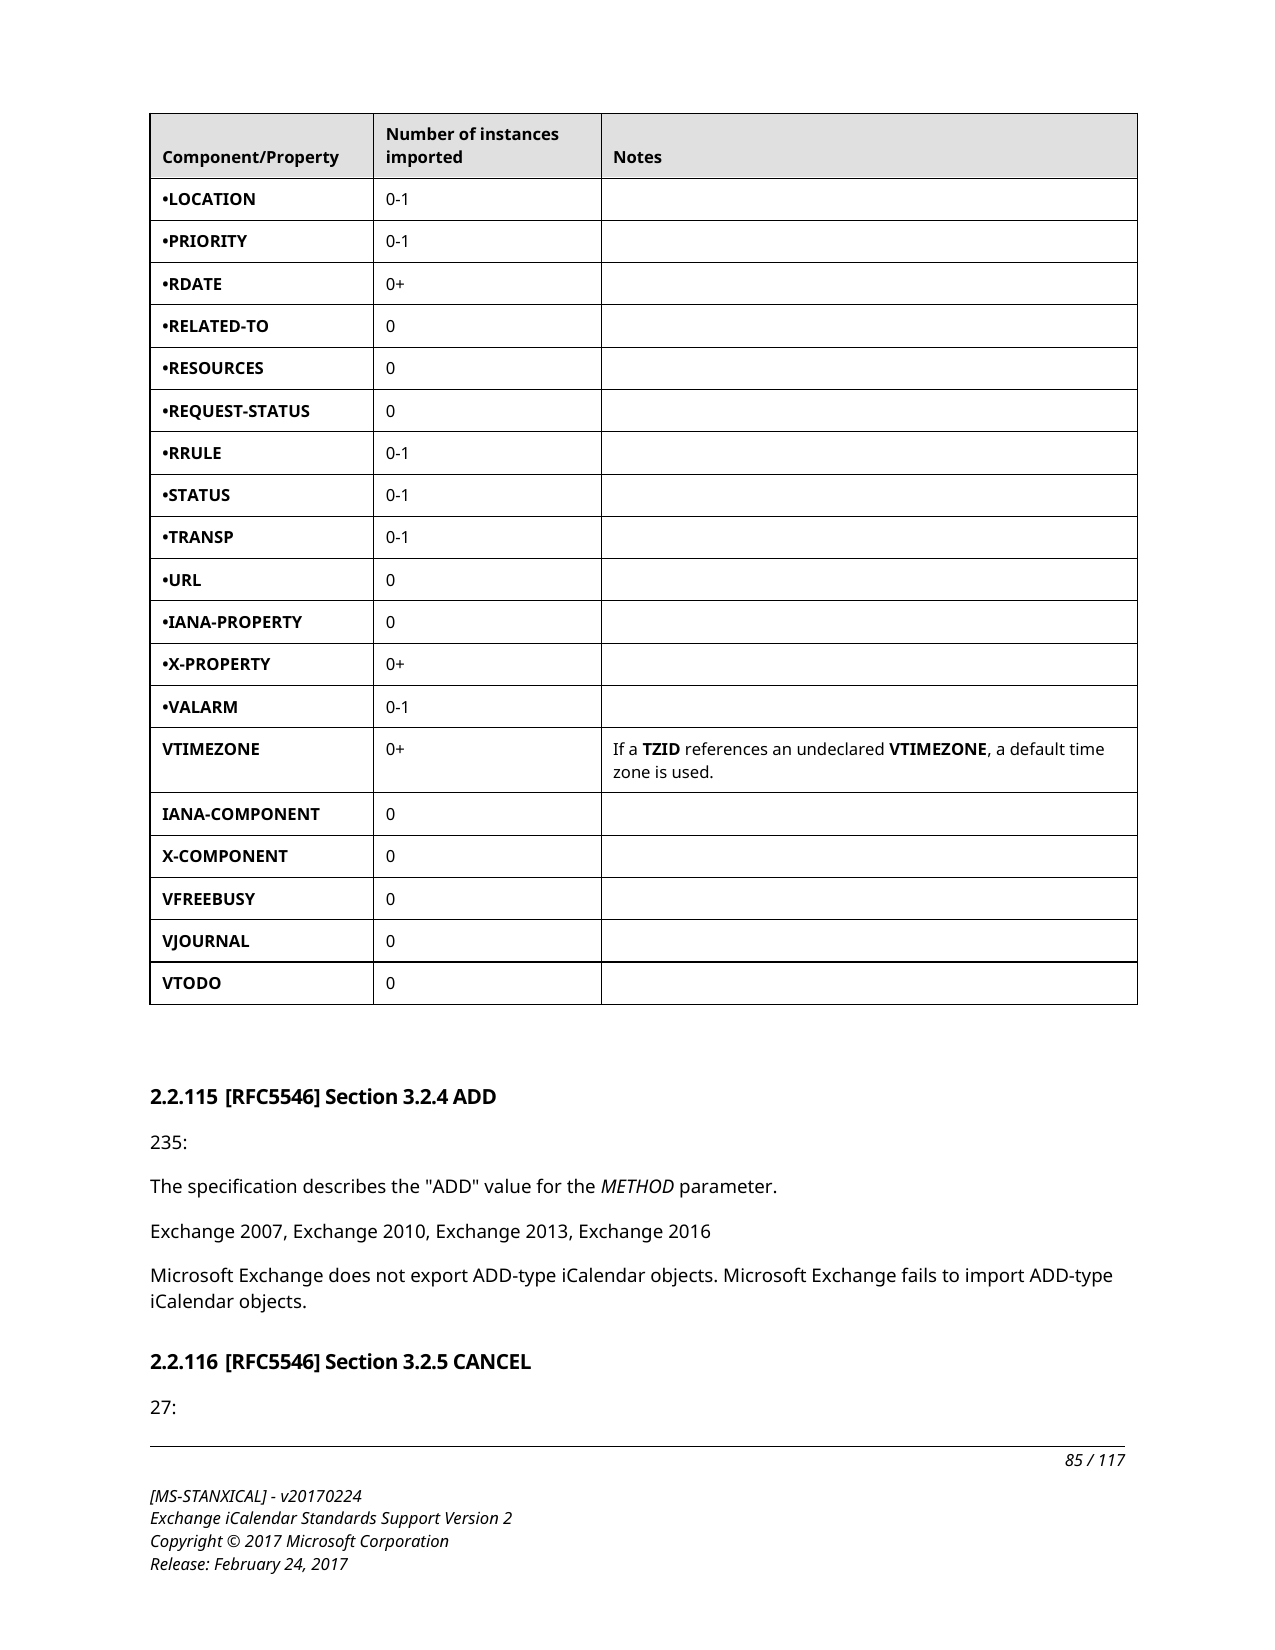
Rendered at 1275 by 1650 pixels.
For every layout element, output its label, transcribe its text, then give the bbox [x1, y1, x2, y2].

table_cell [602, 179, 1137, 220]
subtitle [RFC5546] Section 3.2.4 ADD [150, 1082, 1125, 1111]
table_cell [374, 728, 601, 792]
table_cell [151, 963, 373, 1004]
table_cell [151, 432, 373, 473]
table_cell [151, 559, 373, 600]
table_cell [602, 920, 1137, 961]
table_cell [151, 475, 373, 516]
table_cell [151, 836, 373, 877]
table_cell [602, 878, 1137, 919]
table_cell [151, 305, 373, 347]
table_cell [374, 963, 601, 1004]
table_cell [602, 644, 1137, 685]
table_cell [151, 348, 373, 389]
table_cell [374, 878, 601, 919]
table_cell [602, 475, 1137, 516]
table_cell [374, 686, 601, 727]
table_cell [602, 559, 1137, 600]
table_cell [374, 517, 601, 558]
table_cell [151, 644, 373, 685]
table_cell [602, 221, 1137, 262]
text The specification describes the "ADD" value for the METHOD parameter. [150, 1174, 1125, 1199]
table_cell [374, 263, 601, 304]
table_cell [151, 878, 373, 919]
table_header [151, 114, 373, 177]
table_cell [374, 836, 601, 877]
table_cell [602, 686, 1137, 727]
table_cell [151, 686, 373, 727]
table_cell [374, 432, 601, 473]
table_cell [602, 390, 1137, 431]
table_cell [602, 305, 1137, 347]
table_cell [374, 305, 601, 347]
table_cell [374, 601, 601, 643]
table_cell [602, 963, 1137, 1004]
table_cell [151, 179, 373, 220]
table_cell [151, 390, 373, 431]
subtitle [RFC5546] Section 3.2.5 CANCEL [150, 1347, 1125, 1375]
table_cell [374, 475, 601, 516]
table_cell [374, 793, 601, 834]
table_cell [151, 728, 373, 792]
text C0027: [150, 1394, 1125, 1419]
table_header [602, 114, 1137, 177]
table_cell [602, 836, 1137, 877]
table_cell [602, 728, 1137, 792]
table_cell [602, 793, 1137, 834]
text Exchange 2007, Exchange 2010, Exchange 2013, Exchange 2016 [150, 1218, 1125, 1244]
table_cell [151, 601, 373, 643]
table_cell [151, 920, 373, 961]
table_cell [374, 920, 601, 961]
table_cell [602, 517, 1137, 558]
text V0235: [150, 1129, 1125, 1155]
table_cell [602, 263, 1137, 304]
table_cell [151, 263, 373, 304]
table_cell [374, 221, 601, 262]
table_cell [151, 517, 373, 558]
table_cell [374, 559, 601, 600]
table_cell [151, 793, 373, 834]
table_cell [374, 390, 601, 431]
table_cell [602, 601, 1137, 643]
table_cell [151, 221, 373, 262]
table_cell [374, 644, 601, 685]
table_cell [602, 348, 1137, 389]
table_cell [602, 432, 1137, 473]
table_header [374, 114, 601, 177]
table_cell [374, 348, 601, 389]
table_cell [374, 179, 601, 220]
text Microsoft Exchange does not export ADD-type iCalendar objects. Microsoft Exchange fails to import ADD-type iCalendar objects. [150, 1262, 1125, 1313]
